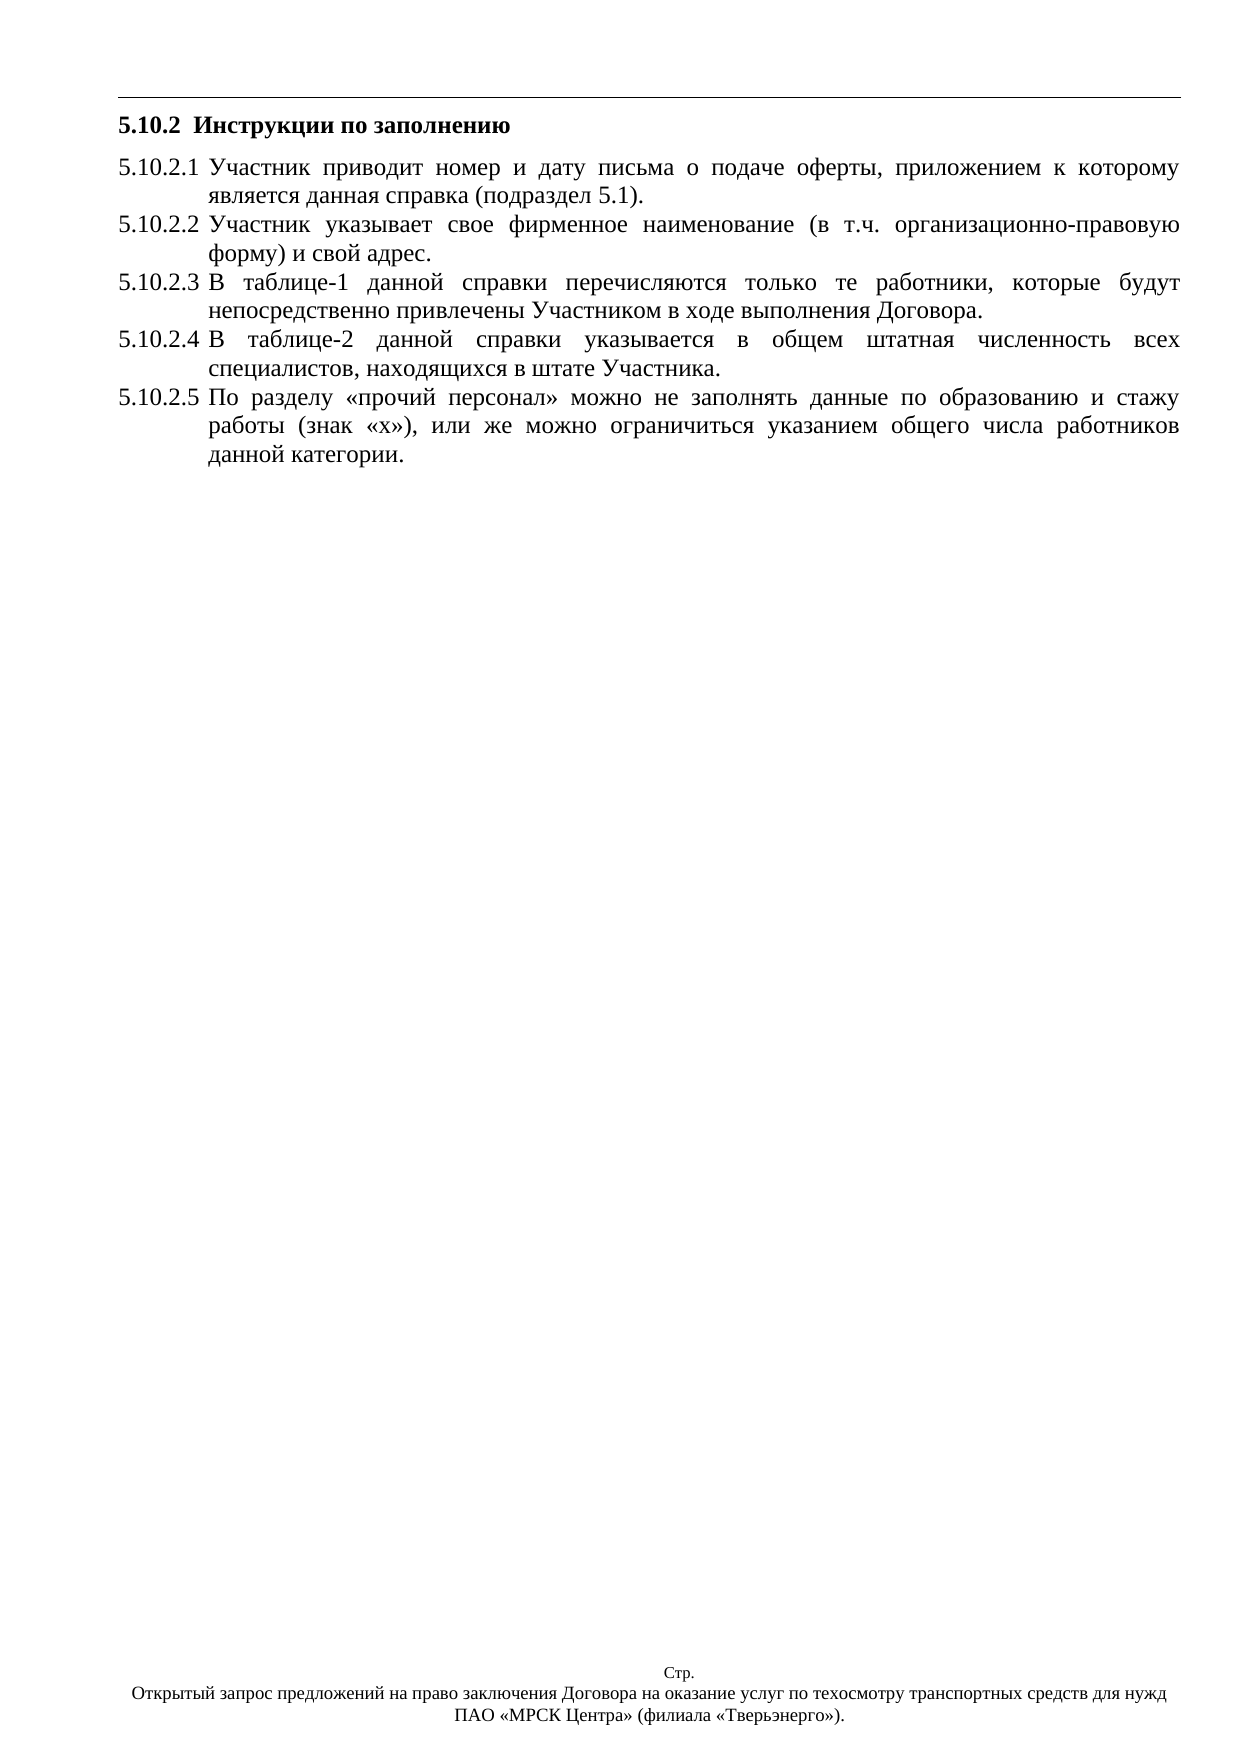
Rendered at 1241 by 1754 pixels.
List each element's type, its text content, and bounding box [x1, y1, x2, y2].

subtitle Инструкции по заполнению [118, 111, 1181, 139]
list Участник указывает свое фирменное наименование (в т.ч. организационно-правовую форму) и свой адрес. [118, 209, 1181, 267]
list В таблице-1 данной справки перечисляются только те работники, которые будут непосредственно привлечены Участником в ходе выполнения Договора. [118, 267, 1181, 324]
list По разделу «прочий персонал» можно не заполнять данные по образованию и стажу работы (знак «х»), или же можно ограничиться указанием общего числа работников данной категории. [118, 382, 1181, 468]
list Участник приводит номер и дату письма о подаче оферты, приложением к которому является данная справка (подраздел 5.1). [118, 152, 1181, 209]
list В таблице-2 данной справки указывается в общем штатная численность всех специалистов, находящихся в штате Участника. [118, 324, 1181, 382]
